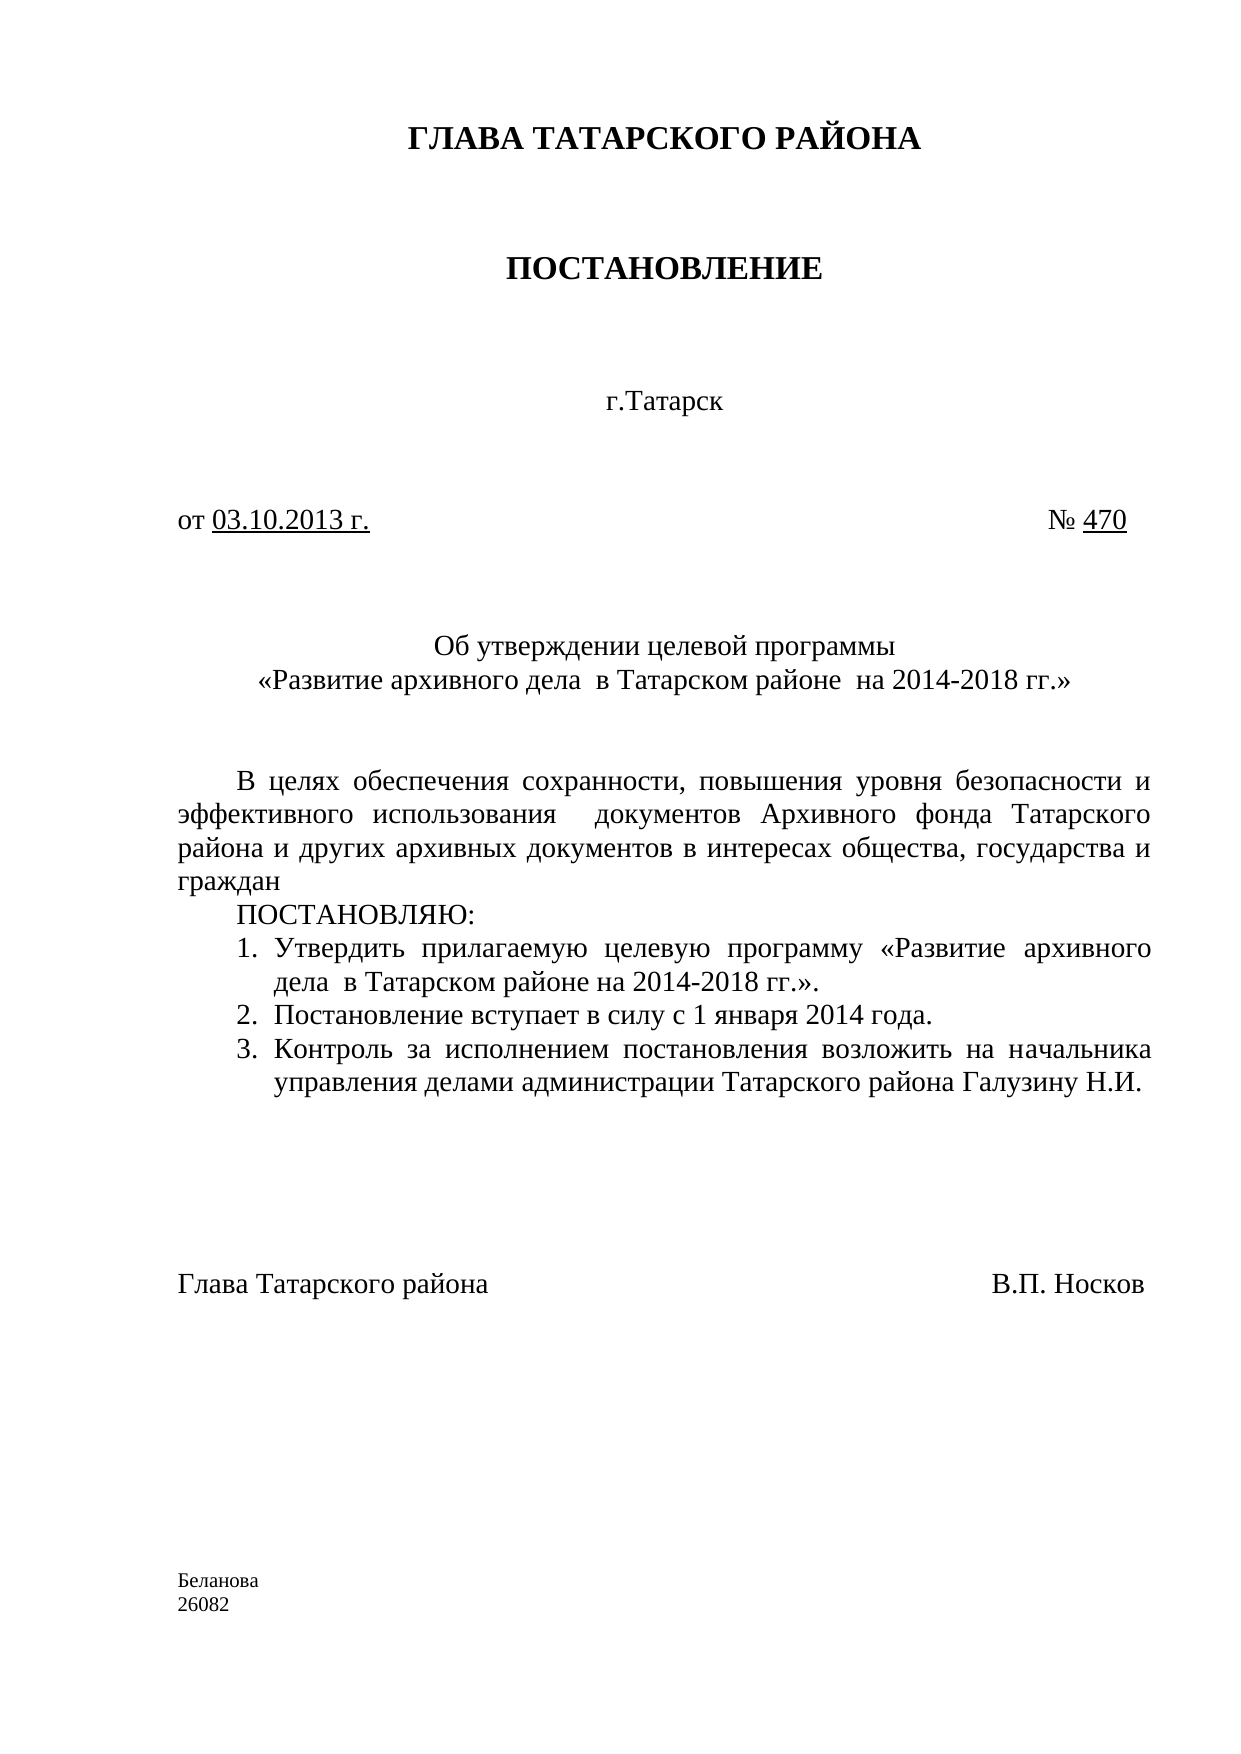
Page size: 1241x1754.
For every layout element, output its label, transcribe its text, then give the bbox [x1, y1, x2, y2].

text В целях обеспечения сохранности, повышения уровня безопасности и эффективного использования документов Архивного фонда Татарского района и других архивных документов в интересах общества, государства и граждан [177, 763, 1152, 897]
list Контроль за исполнением постановления возложить на начальника управления делами администрации Татарского района Галузину Н.И. [236, 1031, 1152, 1098]
text ГЛАВА ТАТАРСКОГО РАЙОНА [177, 118, 1152, 156]
text г.Татарск [177, 383, 1152, 417]
list Постановление вступает в силу с 1 января 2014 года. [236, 997, 1152, 1031]
list Утвердить прилагаемую целевую программу «Развитие архивного дела в Татарском районе на 2014-2018 гг.». [236, 930, 1152, 997]
text от 03.10.2013 г. № 470 [177, 502, 1152, 536]
text ПОСТАНОВЛЕНИЕ [177, 248, 1152, 286]
text Об утверждении целевой программы [177, 628, 1152, 662]
text «Развитие архивного дела в Татарском районе на 2014-2018 гг.» [177, 662, 1152, 696]
text ПОСТАНОВЛЯЮ: [177, 897, 1152, 930]
text 26082 [177, 1592, 1152, 1616]
text Глава Татарского района В.П. Носков [177, 1266, 1152, 1299]
text Беланова [177, 1568, 1152, 1592]
